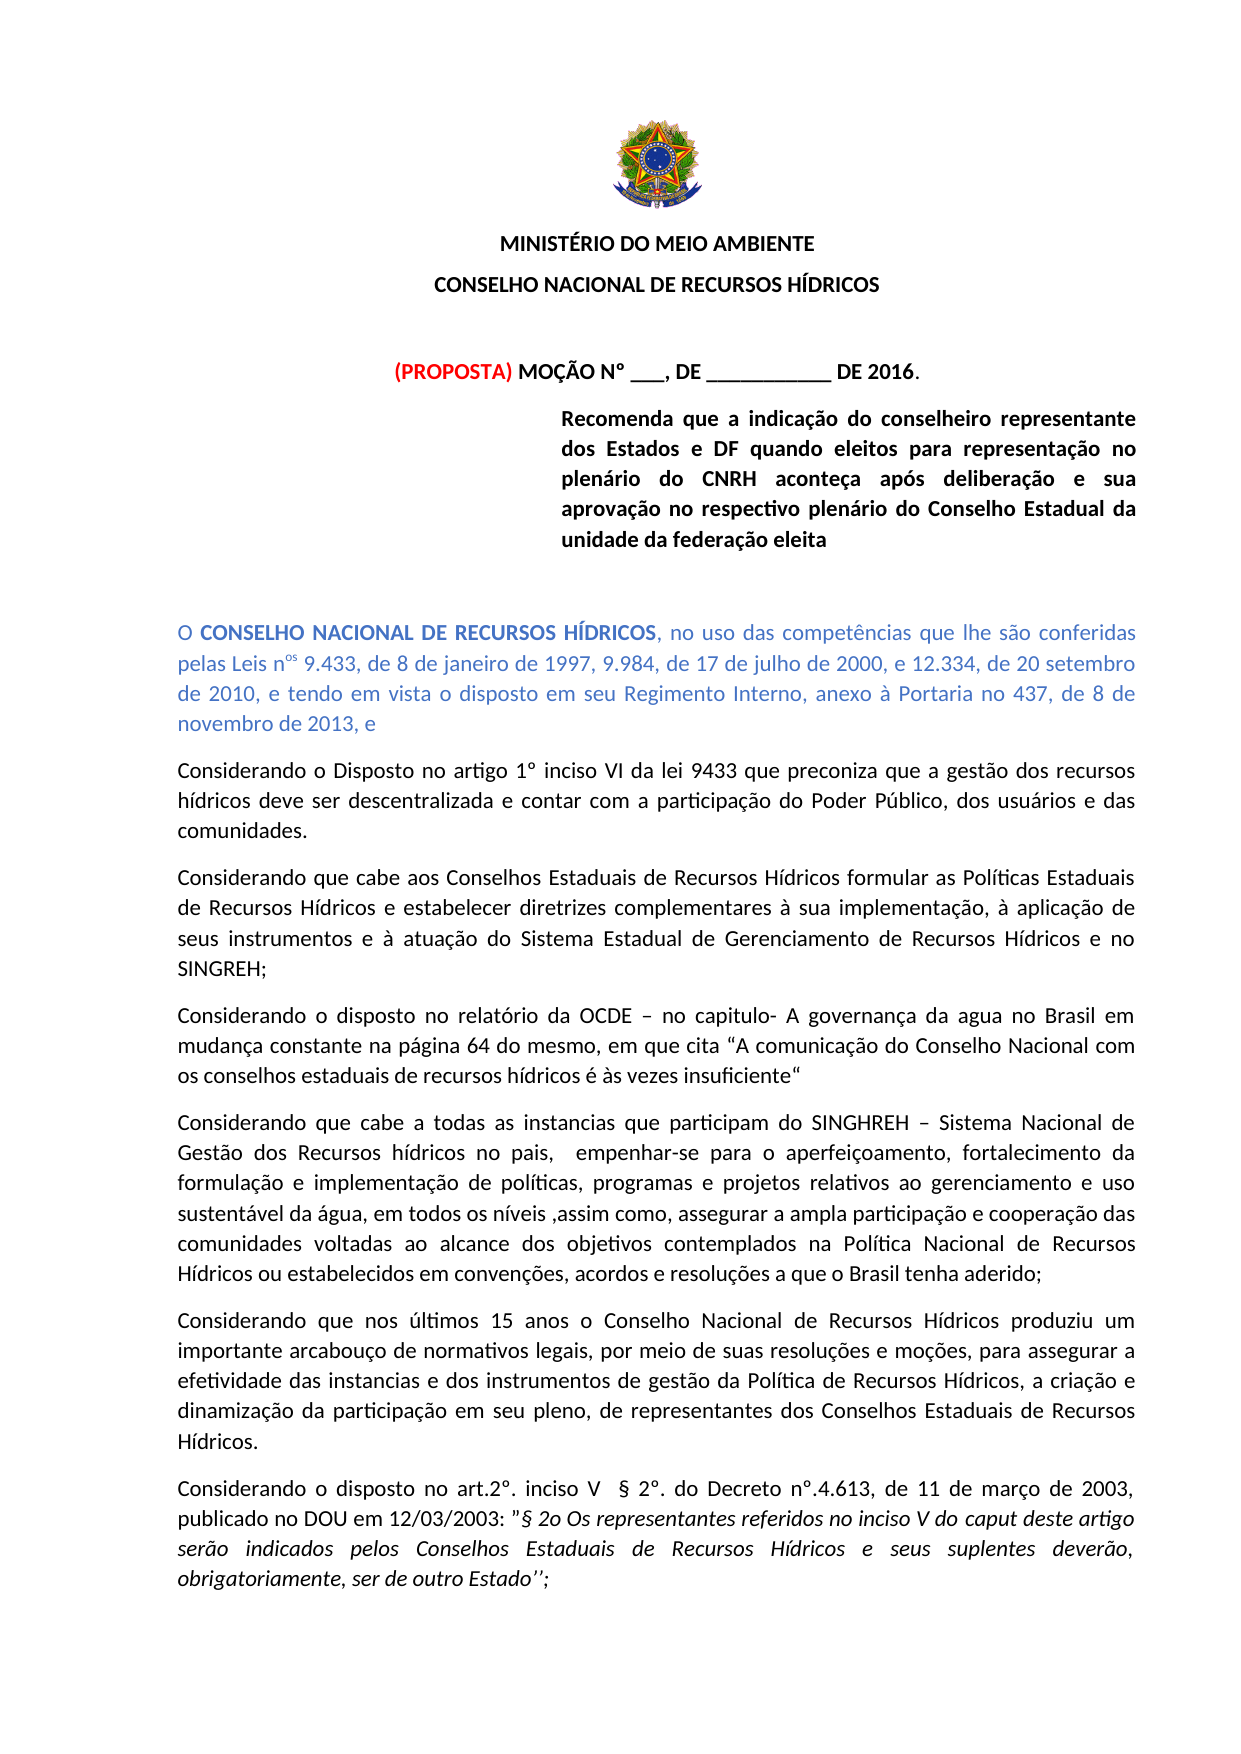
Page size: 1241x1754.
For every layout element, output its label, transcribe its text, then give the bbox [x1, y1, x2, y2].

text MINISTÉRIO DO MEIO AMBIENTE [177, 229, 1137, 257]
text Considerando o disposto no relatório da OCDE – no capitulo- A governança da agua no Brasil em mudança constante na página 64 do mesmo, em que cita “A comunicação do Conselho Nacional com os conselhos estaduais de recursos hídricos é às vezes insuficiente“ [177, 1001, 1137, 1089]
text Considerando que nos últimos 15 anos o Conselho Nacional de Recursos Hídricos produziu um importante arcabouço de normativos legais, por meio de suas resoluções e moções, para assegurar a efetividade das instancias e dos instrumentos de gestão da Política de Recursos Hídricos, a criação e dinamização da participação em seu pleno, de representantes dos Conselhos Estaduais de Recursos Hídricos. [177, 1306, 1137, 1455]
picture [611, 118, 703, 211]
text CONSELHO NACIONAL DE RECURSOS HÍDRICOS [177, 270, 1137, 298]
text Considerando o Disposto no artigo 1º inciso VI da lei 9433 que preconiza que a gestão dos recursos hídricos deve ser descentralizada e contar com a participação do Poder Público, dos usuários e das comunidades. [177, 756, 1137, 844]
text O CONSELHO NACIONAL DE RECURSOS HÍDRICOS, no uso das competências que lhe são conferidas pelas Leis nos 9.433, de 8 de janeiro de 1997, 9.984, de 17 de julho de 2000, e 12.334, de 20 setembro de 2010, e tendo em vista o disposto em seu Regimento Interno, anexo à Portaria no 437, de 8 de novembro de 2013, e [177, 618, 1137, 737]
text Considerando o disposto no art.2º. inciso V § 2º. do Decreto nº.4.613, de 11 de março de 2003, publicado no DOU em 12/03/2003: ”§ 2o Os representantes referidos no inciso V do caput deste artigo serão indicados pelos Conselhos Estaduais de Recursos Hídricos e seus suplentes deverão, obrigatoriamente, ser de outro Estado’’; [177, 1474, 1137, 1592]
text Considerando que cabe a todas as instancias que participam do SINGHREH – Sistema Nacional de Gestão dos Recursos hídricos no pais, empenhar-se para o aperfeiçoamento, fortalecimento da formulação e implementação de políticas, programas e projetos relativos ao gerenciamento e uso sustentável da água, em todos os níveis ,assim como, assegurar a ampla participação e cooperação das comunidades voltadas ao alcance dos objetivos contemplados na Política Nacional de Recursos Hídricos ou estabelecidos em convenções, acordos e resoluções a que o Brasil tenha aderido; [177, 1108, 1137, 1287]
text (PROPOSTA) MOÇÃO Nº ___, DE ___________ DE 2016. [177, 357, 1137, 385]
text Considerando que cabe aos Conselhos Estaduais de Recursos Hídricos formular as Políticas Estaduais de Recursos Hídricos e estabelecer diretrizes complementares à sua implementação, à aplicação de seus instrumentos e à atuação do Sistema Estadual de Gerenciamento de Recursos Hídricos e no SINGREH; [177, 863, 1137, 982]
text Recomenda que a indicação do conselheiro representante dos Estados e DF quando eleitos para representação no plenário do CNRH aconteça após deliberação e sua aprovação no respectivo plenário do Conselho Estadual da unidade da federação eleita [561, 404, 1137, 553]
